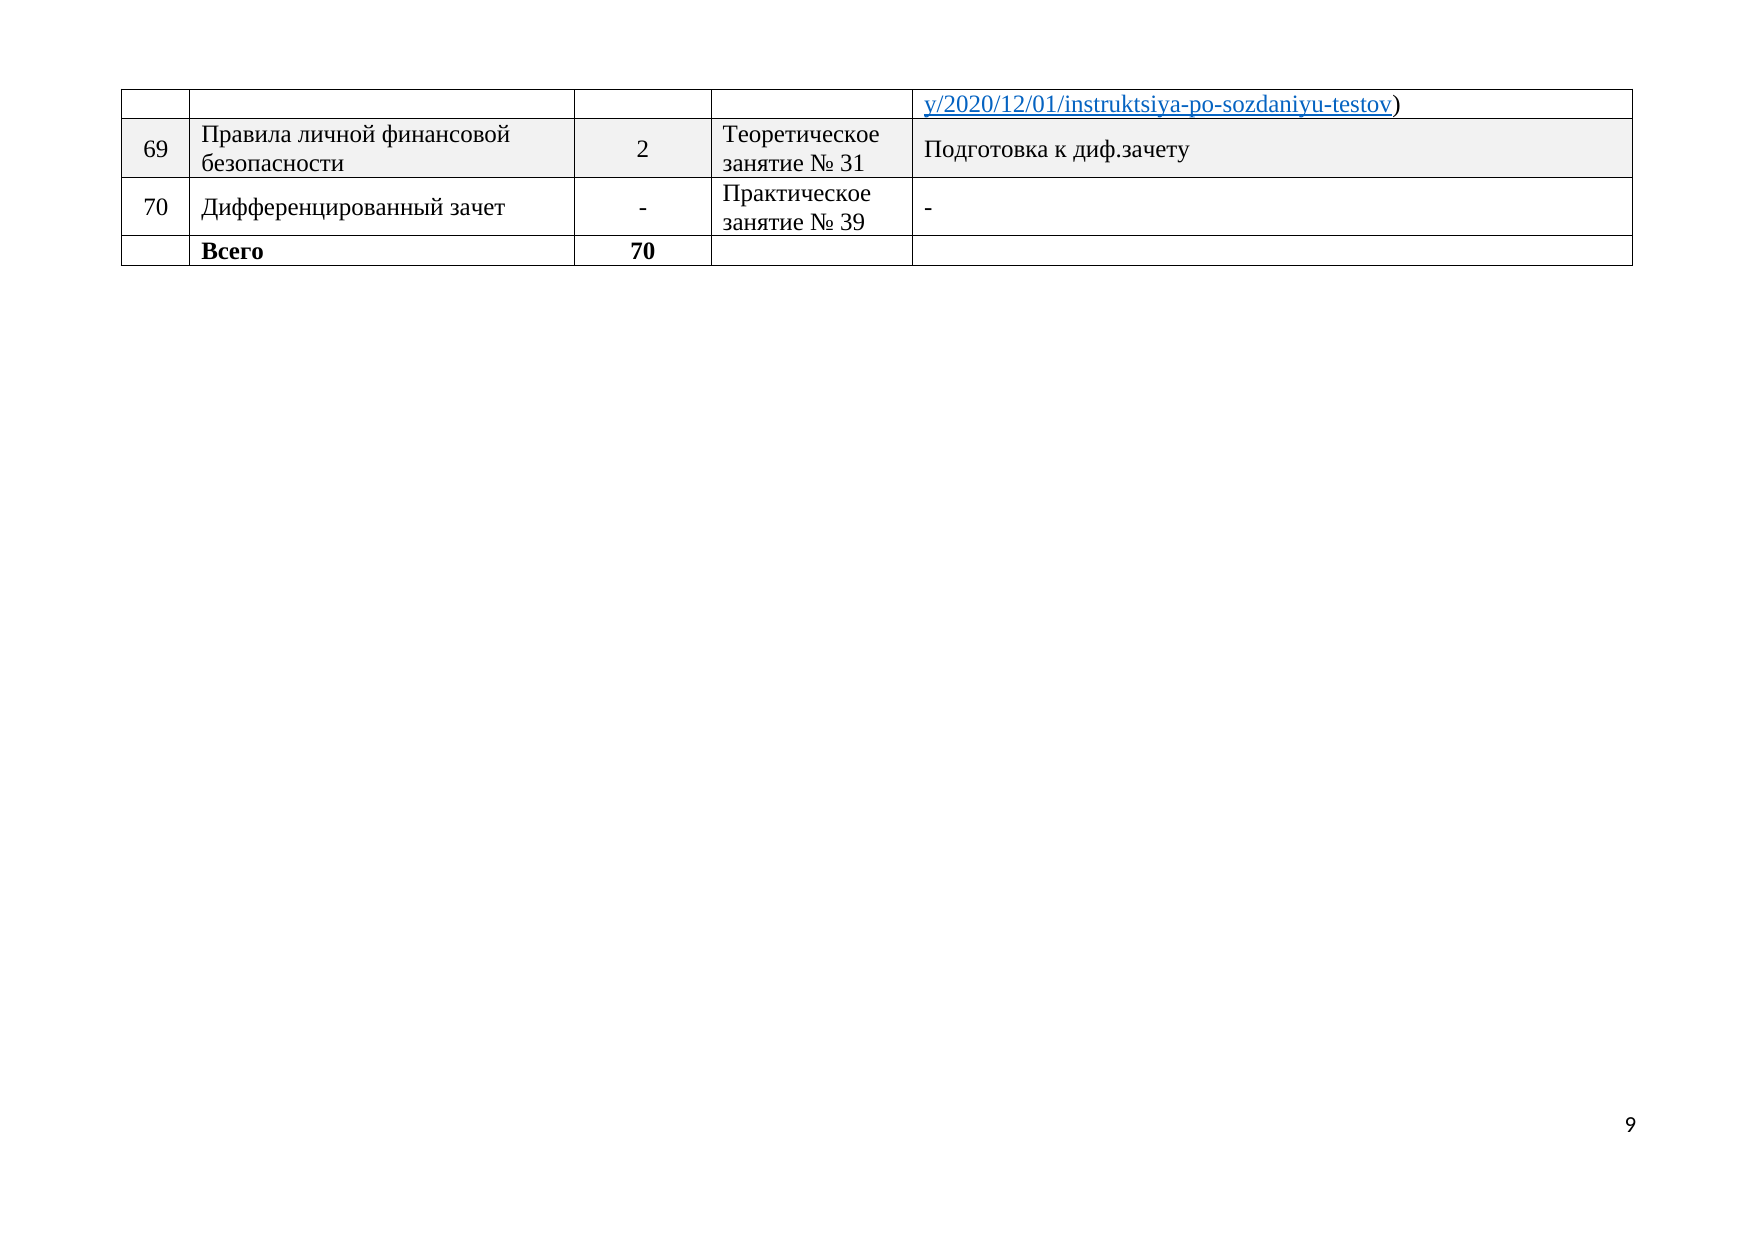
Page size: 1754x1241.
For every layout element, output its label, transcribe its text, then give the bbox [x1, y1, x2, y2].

table_cell - [575, 178, 711, 235]
table_cell [122, 236, 189, 265]
table_cell Правила личной финансовой безопасности [190, 119, 574, 177]
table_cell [712, 90, 912, 118]
table_cell - [913, 178, 1632, 235]
table_cell [913, 236, 1632, 265]
table_cell [712, 236, 912, 265]
table_cell Практическое занятие № 39 [712, 178, 912, 235]
table_cell 2 [575, 119, 711, 177]
table_cell 69 [122, 119, 189, 177]
table_cell 70 [122, 178, 189, 235]
table_cell 68 [122, 90, 189, 118]
table_cell 1 [575, 90, 711, 118]
table_cell Дифференцированный зачет [190, 178, 574, 235]
table_cell Всего [190, 236, 574, 265]
table_cell Теоретическое занятие № 31 [712, 119, 912, 177]
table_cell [190, 90, 574, 118]
table_cell 70 [575, 236, 711, 265]
table_cell Подготовка к диф.зачету [913, 119, 1632, 177]
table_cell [913, 90, 1632, 118]
